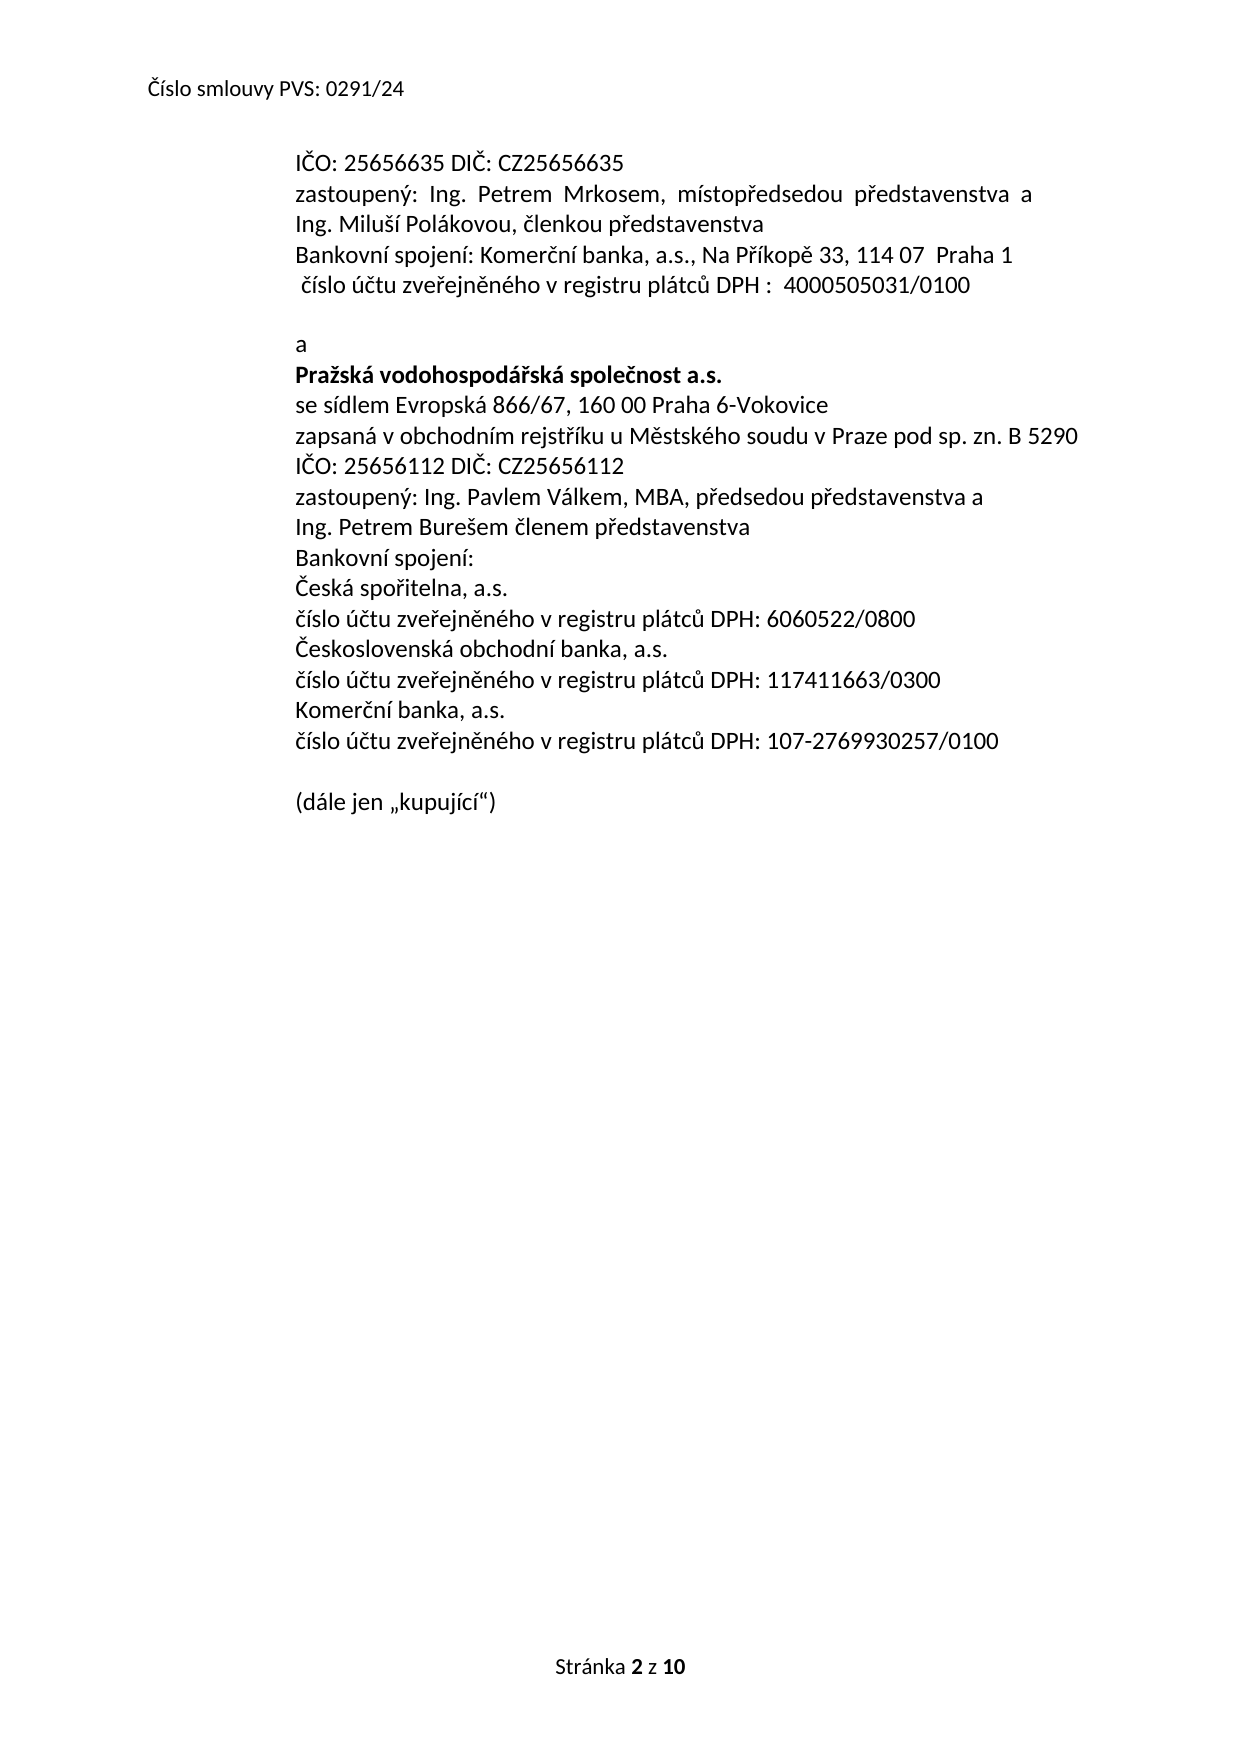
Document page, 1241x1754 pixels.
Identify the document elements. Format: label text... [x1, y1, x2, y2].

text zastoupený: Ing. Petrem Mrkosem, místopředsedou představenstva a Ing. Miluší Polákovou, členkou představenstva [295, 178, 1034, 239]
text (dále jen „kupující“) [221, 786, 1093, 817]
text IČO: 25656112 DIČ: CZ25656112 [221, 450, 1093, 481]
text Bankovní spojení: [221, 542, 1093, 572]
text se sídlem Evropská 866/67, 160 00 Praha 6-Vokovice [221, 389, 1093, 420]
text Komerční banka, a.s. [221, 694, 1093, 725]
text zapsaná v obchodním rejstříku u Městského soudu v Praze pod sp. zn. B 5290 [295, 420, 1093, 450]
text Ing. Petrem Burešem členem představenstva [295, 511, 1034, 542]
text číslo účtu zveřejněného v registru plátců DPH: 107-2769930257/0100 [221, 725, 1093, 756]
text číslo účtu zveřejněného v registru plátců DPH: 117411663/0300 [221, 664, 1093, 694]
text a [148, 328, 1034, 359]
text Česká spořitelna, a.s. [221, 572, 1093, 603]
text zastoupený: Ing. Pavlem Válkem, MBA, předsedou představenstva a [295, 481, 1034, 511]
text Pražská vodohospodářská společnost a.s. [221, 359, 1093, 389]
text Československá obchodní banka, a.s. [221, 633, 1093, 664]
text číslo účtu zveřejněného v registru plátců DPH: 6060522/0800 [221, 603, 1093, 633]
text IČO: 25656635 DIČ: CZ25656635 [221, 148, 1093, 178]
text Bankovní spojení: Komerční banka, a.s., Na Příkopě 33, 114 07 Praha 1 [295, 239, 1034, 270]
text číslo účtu zveřejněného v registru plátců DPH : 4000505031/0100 [221, 270, 1093, 300]
